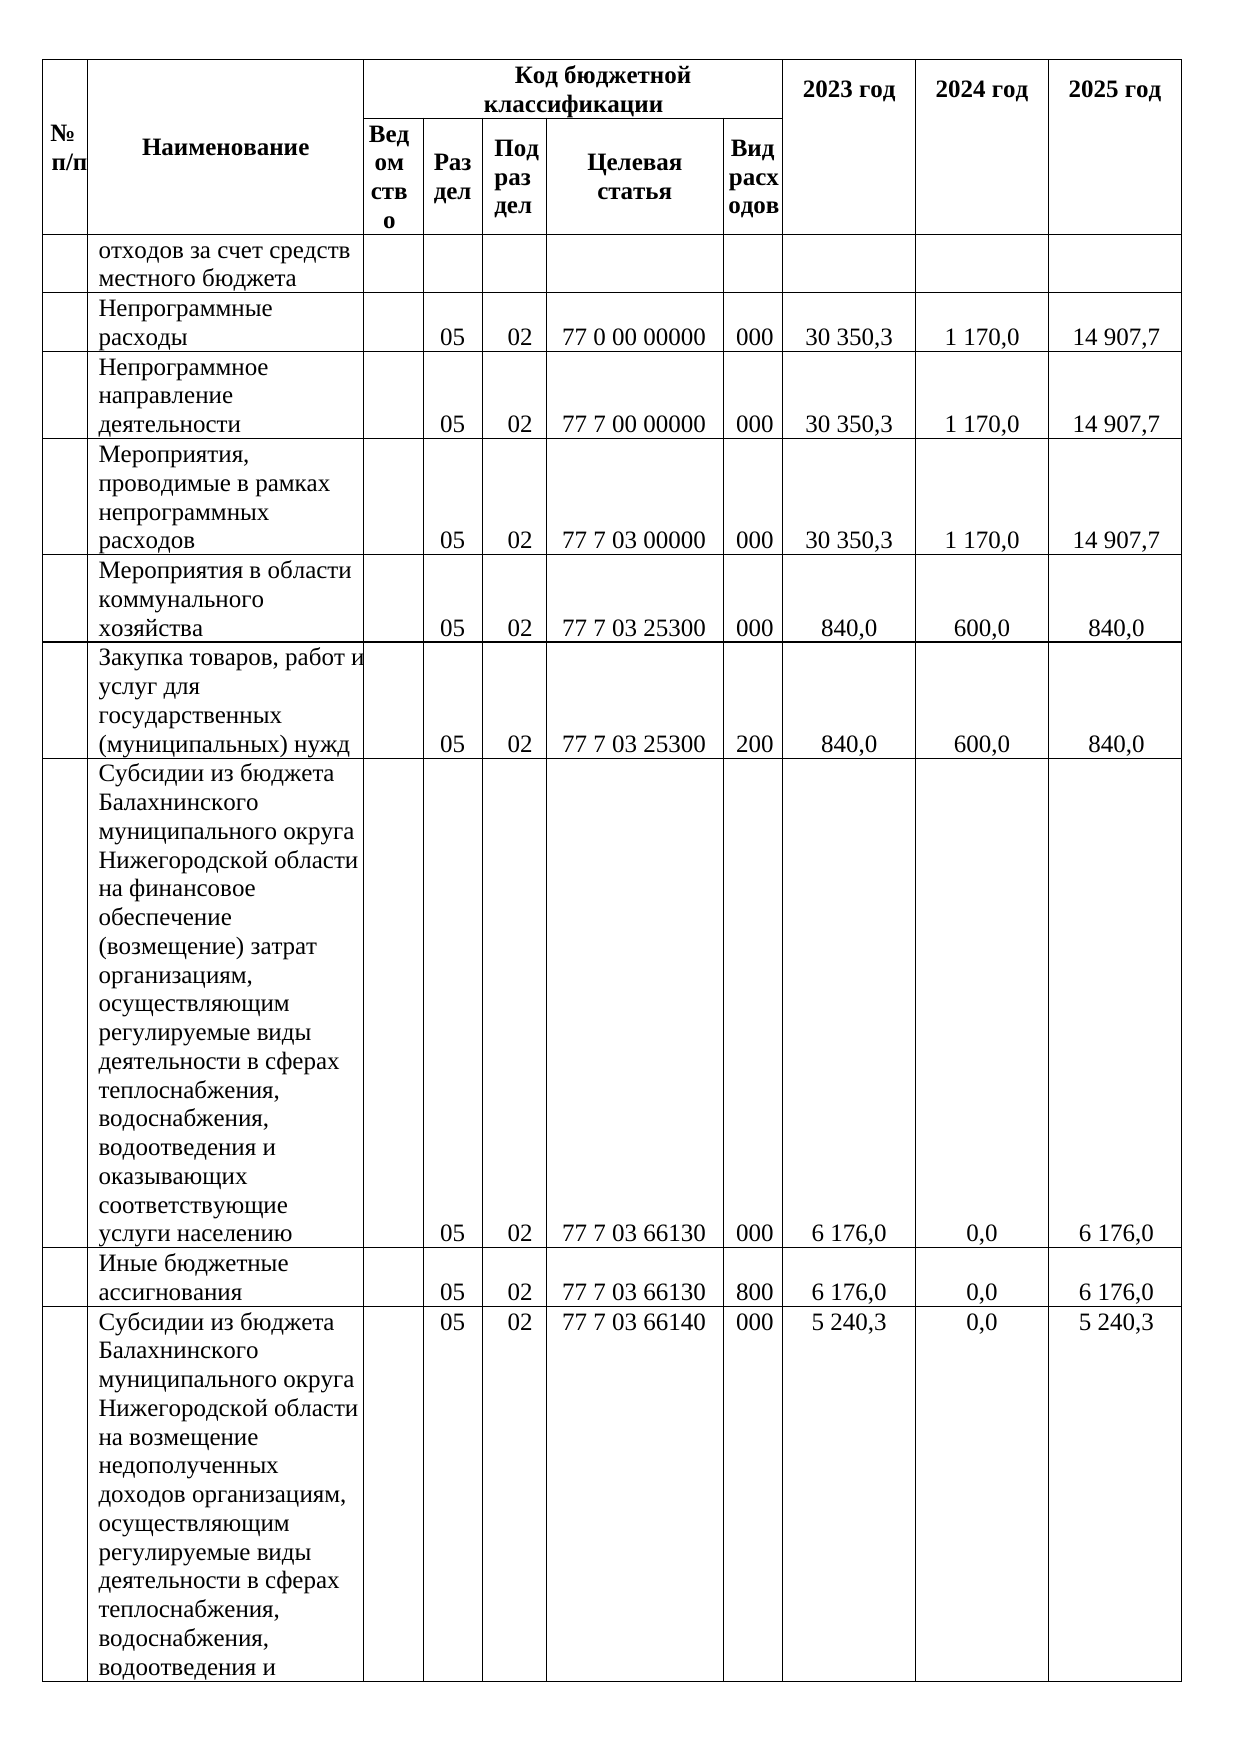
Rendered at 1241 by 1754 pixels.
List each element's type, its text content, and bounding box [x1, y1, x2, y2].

table_header № п/п [43, 60, 87, 234]
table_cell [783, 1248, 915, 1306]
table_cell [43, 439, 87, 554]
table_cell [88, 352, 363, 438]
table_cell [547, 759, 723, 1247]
table_header 2024 год [916, 60, 1048, 118]
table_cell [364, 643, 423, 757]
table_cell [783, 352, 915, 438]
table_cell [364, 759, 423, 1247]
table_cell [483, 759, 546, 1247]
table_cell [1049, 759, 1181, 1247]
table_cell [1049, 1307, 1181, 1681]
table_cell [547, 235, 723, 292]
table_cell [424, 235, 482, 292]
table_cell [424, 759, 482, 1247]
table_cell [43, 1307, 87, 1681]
table_header Код бюджетной классификации [364, 60, 782, 118]
table_header Наименование [88, 60, 363, 234]
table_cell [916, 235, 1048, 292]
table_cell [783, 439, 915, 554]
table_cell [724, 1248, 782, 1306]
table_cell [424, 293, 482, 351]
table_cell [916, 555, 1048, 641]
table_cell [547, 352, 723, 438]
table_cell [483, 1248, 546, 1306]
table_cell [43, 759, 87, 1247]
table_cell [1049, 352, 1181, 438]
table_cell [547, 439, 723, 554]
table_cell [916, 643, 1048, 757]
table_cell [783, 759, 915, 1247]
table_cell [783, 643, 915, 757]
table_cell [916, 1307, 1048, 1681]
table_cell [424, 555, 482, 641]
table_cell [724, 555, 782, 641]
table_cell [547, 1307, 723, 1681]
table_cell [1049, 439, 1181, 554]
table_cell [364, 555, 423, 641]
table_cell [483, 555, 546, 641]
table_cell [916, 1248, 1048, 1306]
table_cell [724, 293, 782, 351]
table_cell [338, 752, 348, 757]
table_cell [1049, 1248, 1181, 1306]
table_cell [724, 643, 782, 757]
table_cell [1049, 118, 1181, 234]
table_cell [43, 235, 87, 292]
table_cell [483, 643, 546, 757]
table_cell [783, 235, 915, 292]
table_header 2023 год [783, 60, 915, 118]
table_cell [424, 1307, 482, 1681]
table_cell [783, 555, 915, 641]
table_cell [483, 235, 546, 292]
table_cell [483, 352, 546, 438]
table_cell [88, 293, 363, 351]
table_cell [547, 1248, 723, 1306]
table_cell Вид расходов [724, 119, 782, 234]
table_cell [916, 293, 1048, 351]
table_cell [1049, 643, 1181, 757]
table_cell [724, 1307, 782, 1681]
table_cell [783, 118, 915, 234]
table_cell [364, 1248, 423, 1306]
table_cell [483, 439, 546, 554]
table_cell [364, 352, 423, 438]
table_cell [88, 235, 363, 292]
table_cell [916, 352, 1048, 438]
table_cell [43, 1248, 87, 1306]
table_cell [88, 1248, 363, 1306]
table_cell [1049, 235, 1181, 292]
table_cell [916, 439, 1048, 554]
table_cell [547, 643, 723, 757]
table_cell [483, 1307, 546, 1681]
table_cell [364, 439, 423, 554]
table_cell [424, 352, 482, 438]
table_cell Ведом ство [364, 119, 423, 234]
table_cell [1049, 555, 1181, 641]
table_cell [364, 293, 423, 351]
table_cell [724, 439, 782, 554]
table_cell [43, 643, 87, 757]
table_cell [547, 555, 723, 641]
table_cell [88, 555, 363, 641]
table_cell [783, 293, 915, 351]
table_header 2025 год [1049, 60, 1181, 118]
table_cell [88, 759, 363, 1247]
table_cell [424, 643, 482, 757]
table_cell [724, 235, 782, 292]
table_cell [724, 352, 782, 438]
table_cell [916, 118, 1048, 234]
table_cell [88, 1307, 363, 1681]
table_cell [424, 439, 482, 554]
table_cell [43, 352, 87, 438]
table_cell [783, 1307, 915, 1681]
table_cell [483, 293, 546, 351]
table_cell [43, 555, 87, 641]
table_cell Целевая статья [547, 119, 723, 234]
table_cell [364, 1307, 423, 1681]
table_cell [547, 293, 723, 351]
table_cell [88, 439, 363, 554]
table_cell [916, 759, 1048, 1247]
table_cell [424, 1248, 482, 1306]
table_cell Раз дел [424, 119, 482, 234]
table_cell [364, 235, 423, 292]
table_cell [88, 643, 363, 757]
table_cell Под раз дел [483, 119, 546, 234]
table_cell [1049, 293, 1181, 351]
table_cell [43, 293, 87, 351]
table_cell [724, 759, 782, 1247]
